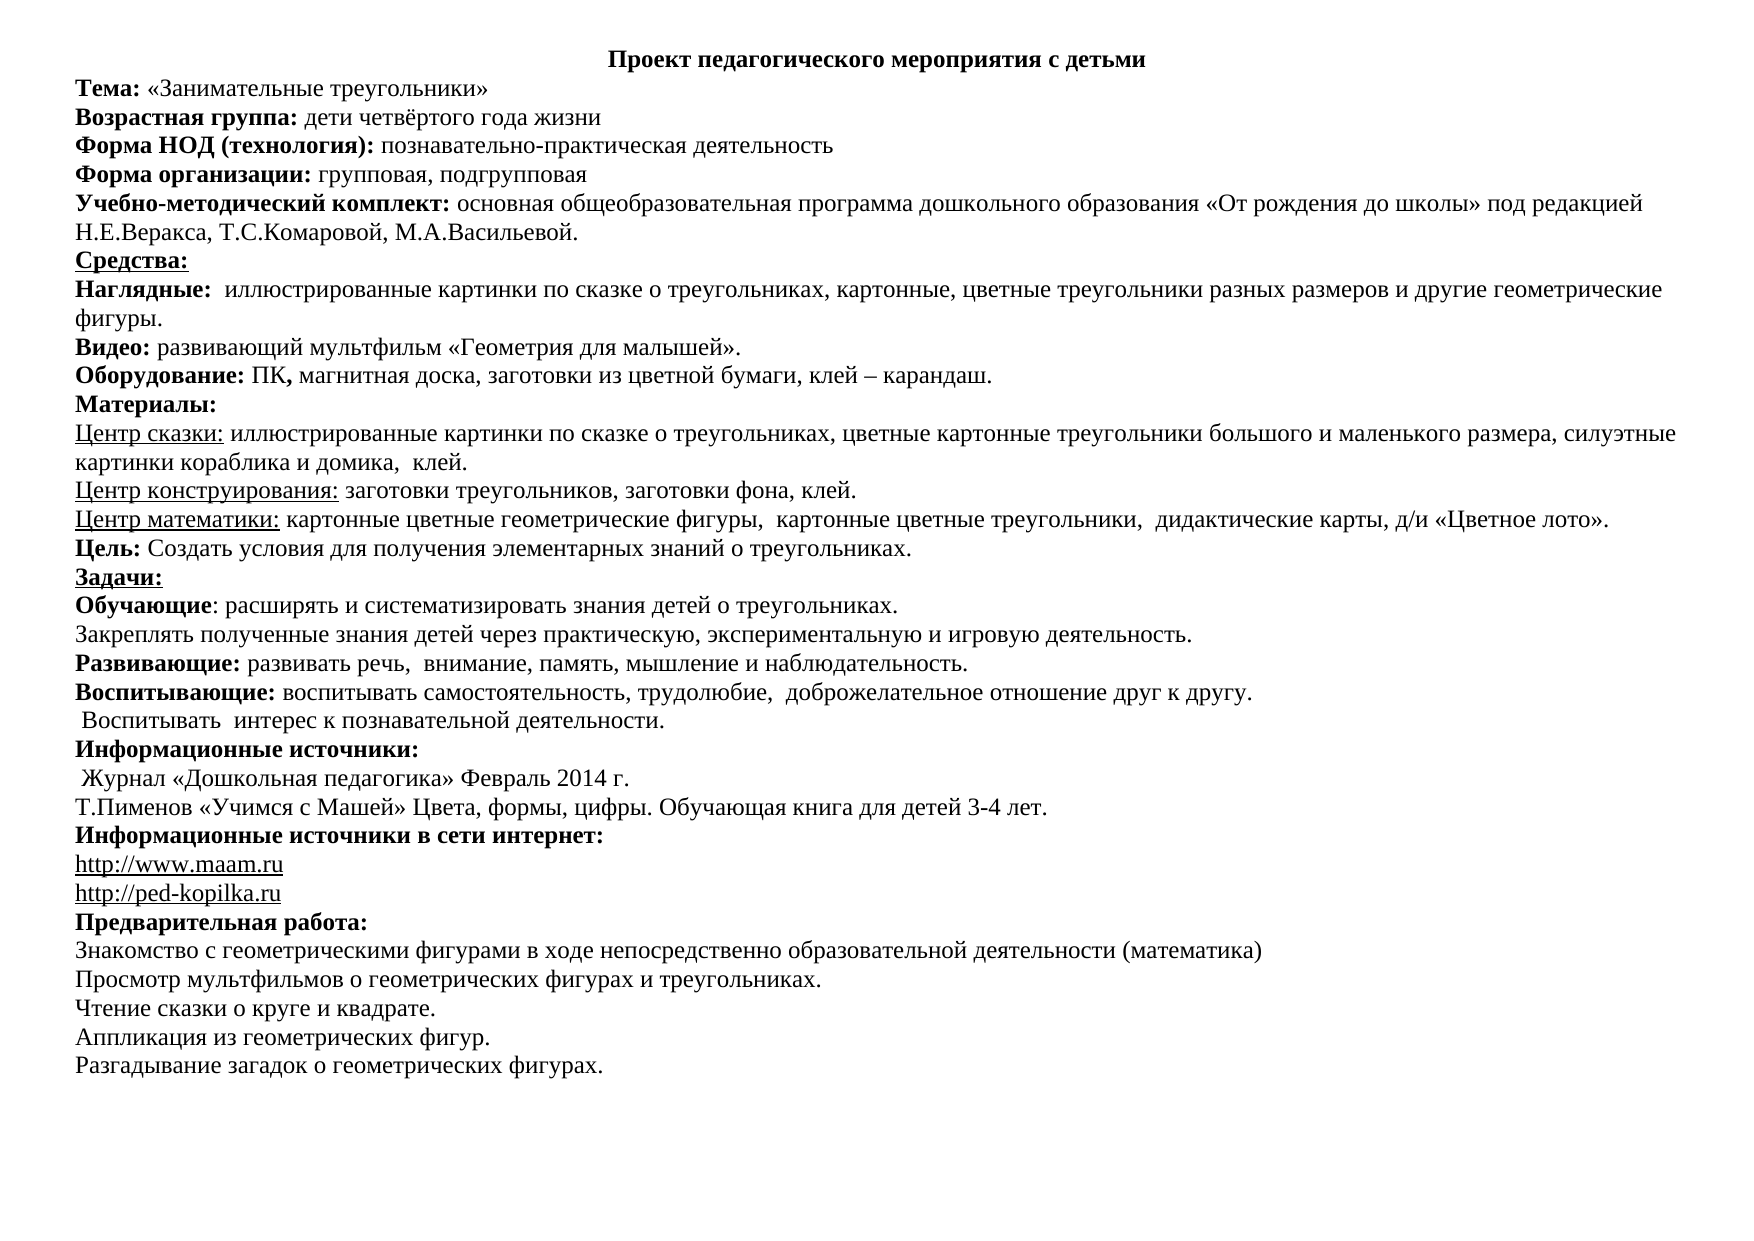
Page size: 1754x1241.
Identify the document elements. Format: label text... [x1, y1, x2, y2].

text Воспитывающие: воспитывать самостоятельность, трудолюбие, доброжелательное отношение друг к другу. [75, 677, 1679, 706]
text Средства: [75, 246, 1679, 274]
text Т.Пименов «Учимся с Машей» Цвета, формы, цифры. Обучающая книга для детей 3-4 лет. [75, 792, 1679, 821]
text Центр конструирования: заготовки треугольников, заготовки фона, клей. [75, 476, 1679, 504]
text Журнал «Дошкольная педагогика» Февраль 2014 г. [75, 763, 1679, 792]
text Проект педагогического мероприятия с детьми [75, 44, 1679, 73]
text Тема: «Занимательные треугольники» [75, 73, 1679, 102]
text Видео: развивающий мультфильм «Геометрия для малышей». [75, 332, 1679, 361]
text Информационные источники: [75, 734, 1679, 763]
text Аппликация из геометрических фигур. [75, 1022, 1679, 1051]
text Чтение сказки о круге и квадрате. [75, 993, 1679, 1022]
text http://www.maam.ru [75, 849, 1679, 878]
text Знакомство с геометрическими фигурами в ходе непосредственно образовательной деятельности (математика) [75, 936, 1679, 964]
text Воспитывать интерес к познавательной деятельности. [75, 706, 1679, 734]
text Форма организации: групповая, подгрупповая [75, 159, 1679, 188]
text http://ped-kopilka.ru [75, 878, 1679, 907]
text Цель: Создать условия для получения элементарных знаний о треугольниках. [75, 533, 1679, 562]
text Форма НОД (технология): познавательно-практическая деятельность [75, 131, 1679, 159]
text Центр сказки: иллюстрированные картинки по сказке о треугольниках, цветные картонные треугольники большого и маленького размера, силуэтные картинки кораблика и домика, клей. [75, 418, 1679, 476]
text Учебно-методический комплект: основная общеобразовательная программа дошкольного образования «От рождения до школы» под редакцией Н.Е.Веракса, Т.С.Комаровой, М.А.Васильевой. [75, 188, 1679, 246]
text Центр математики: картонные цветные геометрические фигуры, картонные цветные треугольники, дидактические карты, д/и «Цветное лото». [75, 504, 1679, 533]
text Предварительная работа: [75, 907, 1679, 936]
text Наглядные: иллюстрированные картинки по сказке о треугольниках, картонные, цветные треугольники разных размеров и другие геометрические фигуры. [75, 274, 1679, 332]
text Возрастная группа: дети четвёртого года жизни [75, 102, 1679, 131]
text Обучающие: расширять и систематизировать знания детей о треугольниках. [75, 591, 1679, 619]
text Задачи: [75, 562, 1679, 591]
text Закреплять полученные знания детей через практическую, экспериментальную и игровую деятельность. [75, 619, 1679, 648]
text Материалы: [75, 389, 1679, 418]
text Развивающие: развивать речь, внимание, память, мышление и наблюдательность. [75, 648, 1679, 677]
text Разгадывание загадок о геометрических фигурах. [75, 1051, 1679, 1079]
text Информационные источники в сети интернет: [75, 821, 1679, 849]
text Оборудование: ПК, магнитная доска, заготовки из цветной бумаги, клей – карандаш. [75, 361, 1679, 389]
text Просмотр мультфильмов о геометрических фигурах и треугольниках. [75, 964, 1679, 993]
